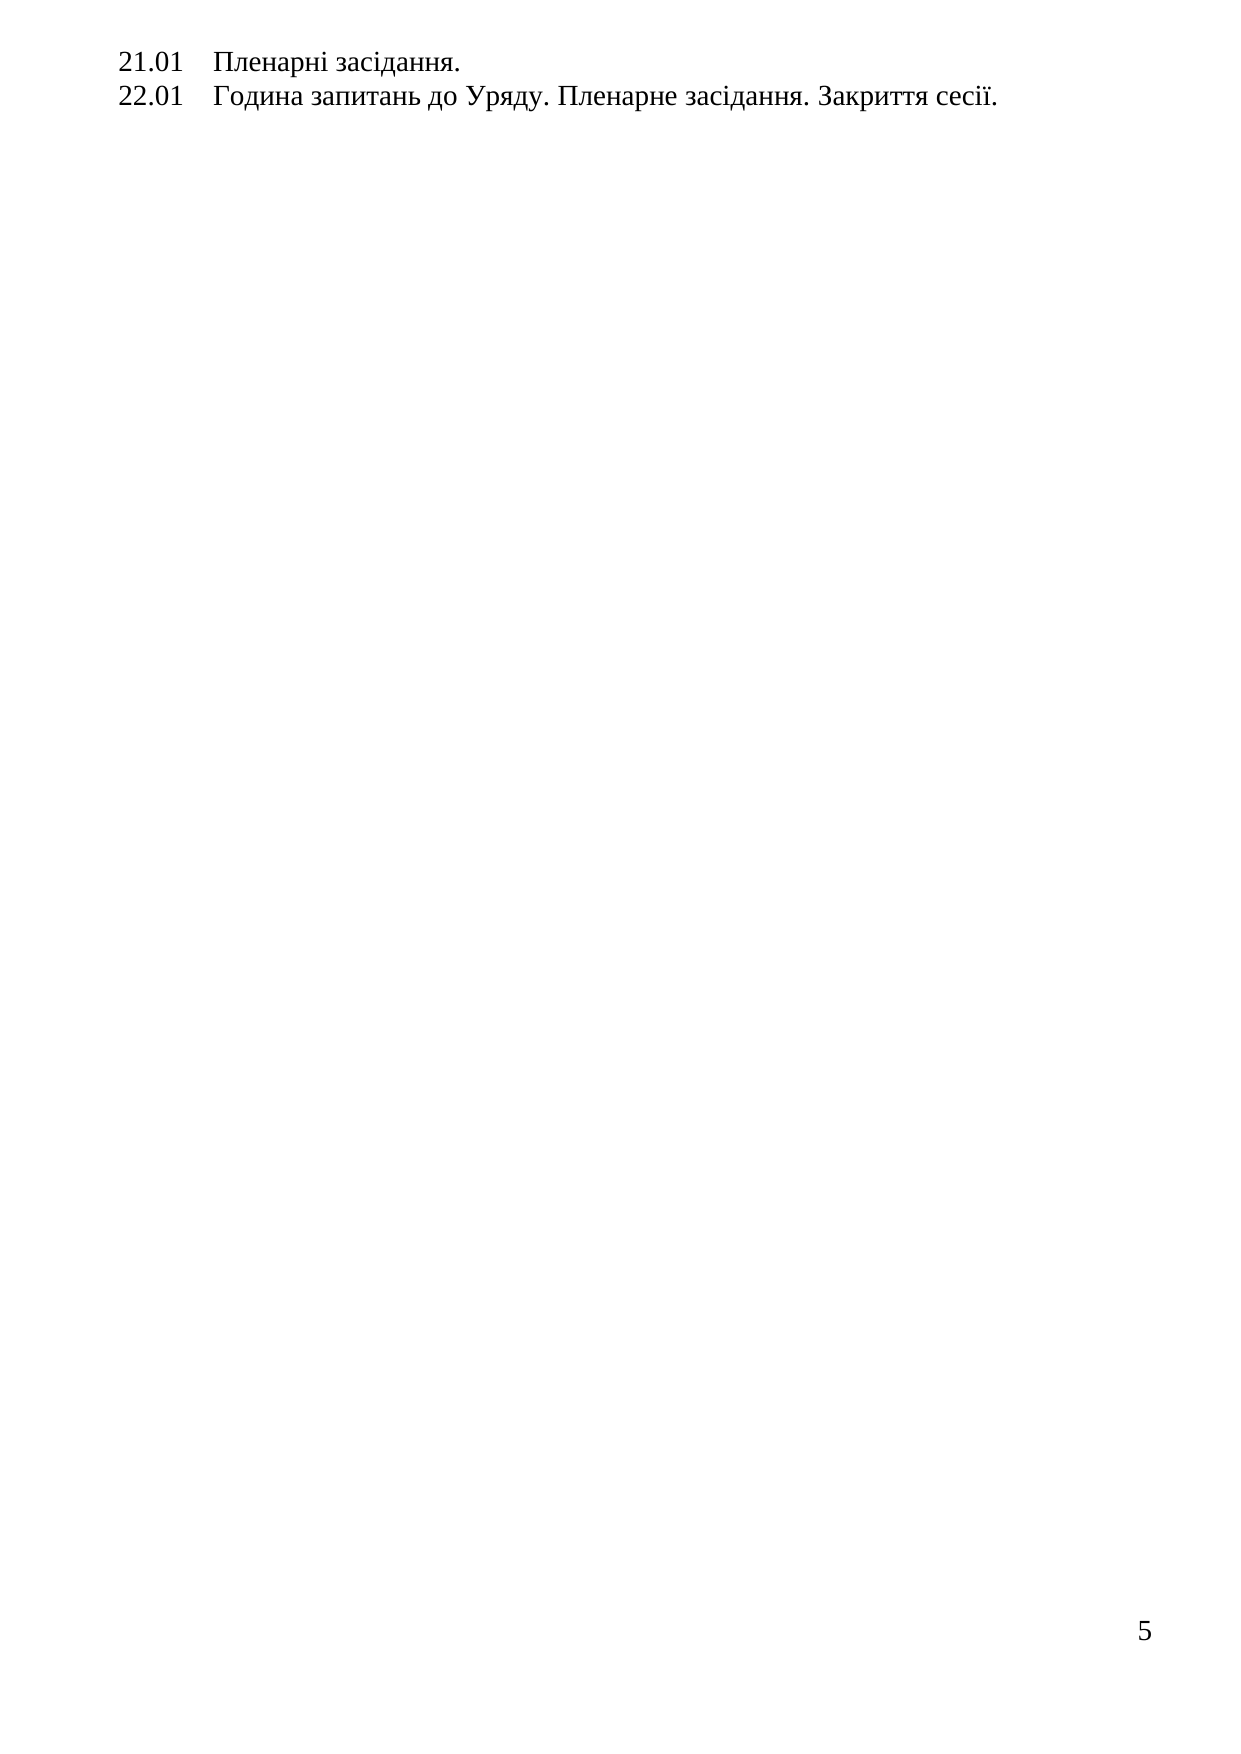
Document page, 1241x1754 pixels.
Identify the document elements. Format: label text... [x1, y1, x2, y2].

text 21.01 Пленарні засідання. 22.01 Година запитань до Уряду. Пленарне засідання. Закриття сесії. [118, 44, 1152, 111]
